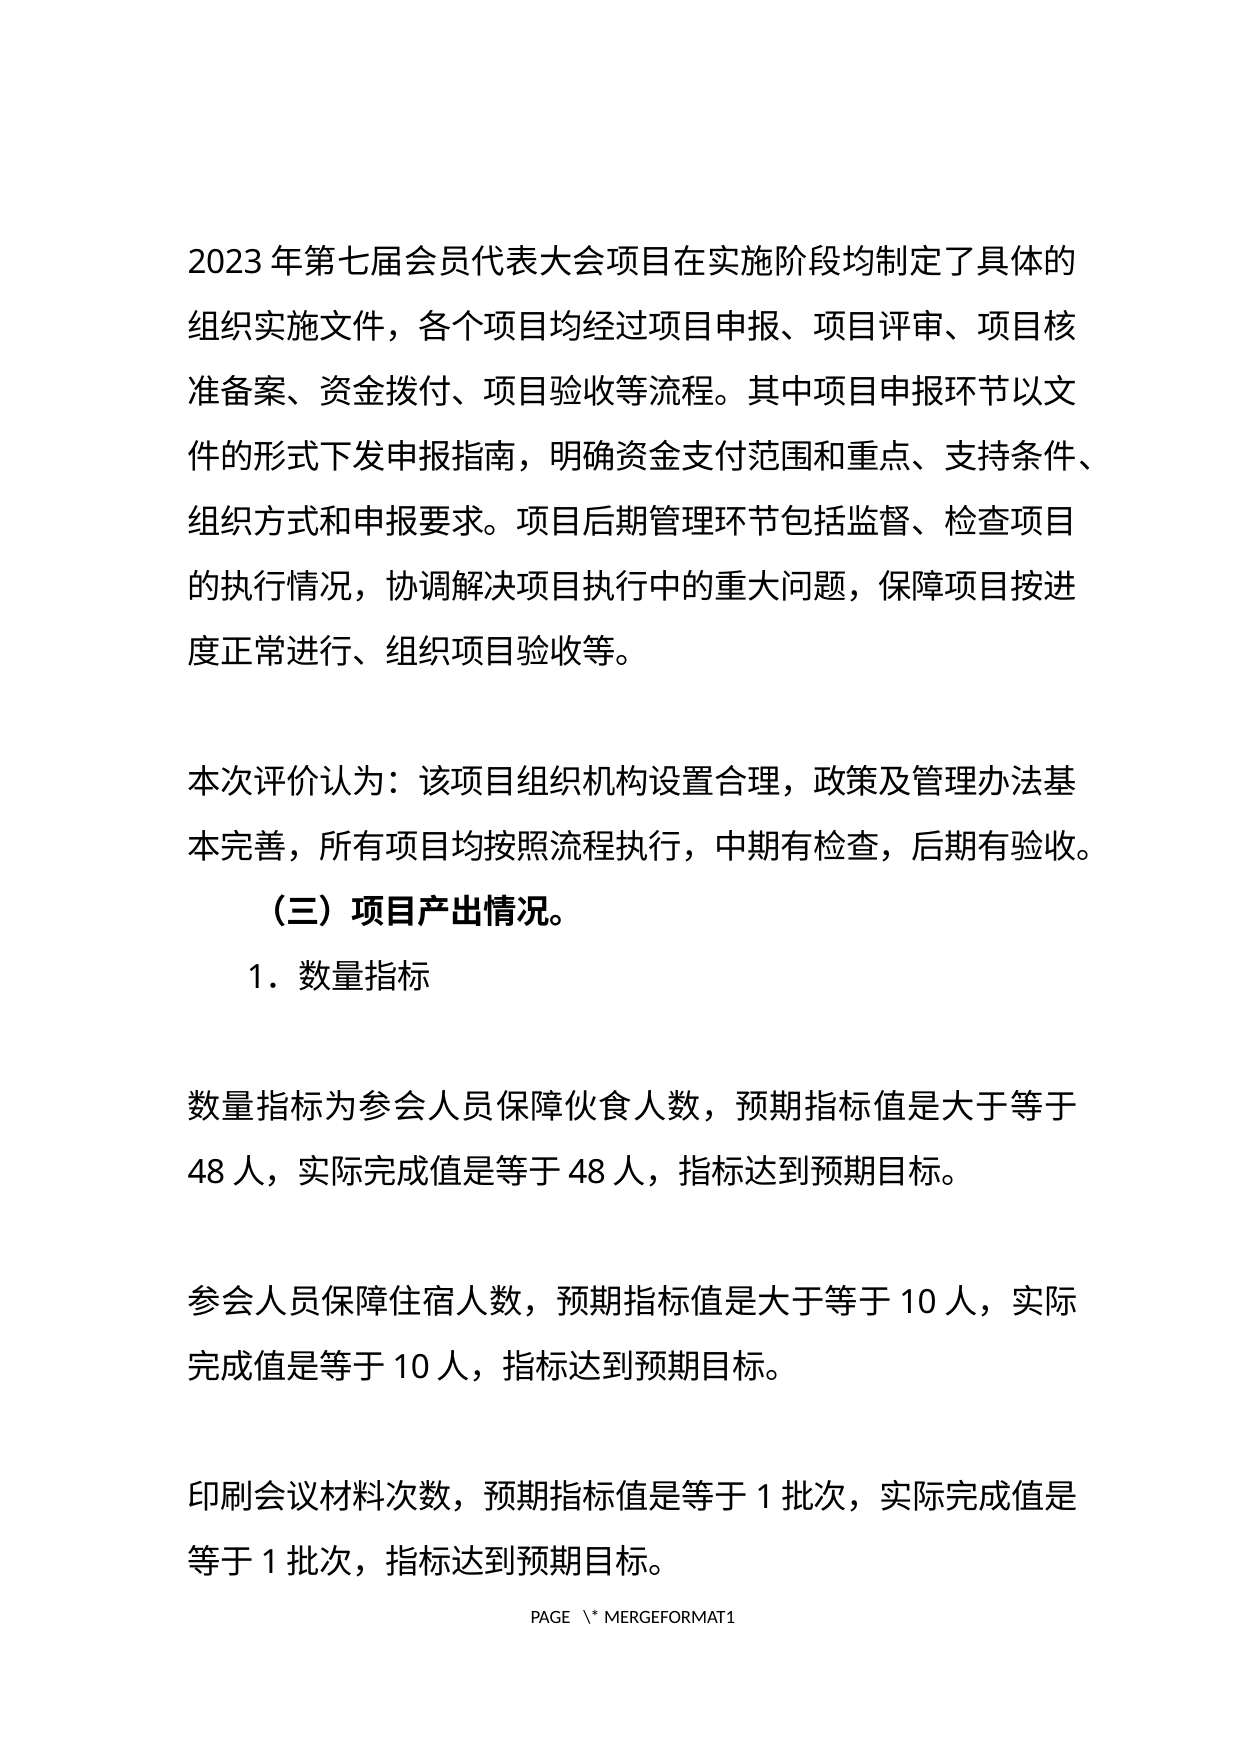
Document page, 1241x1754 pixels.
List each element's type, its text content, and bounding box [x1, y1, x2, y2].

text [187, 942, 1078, 1592]
text （三）项目产出情况。 [187, 877, 1078, 942]
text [187, 162, 1078, 877]
